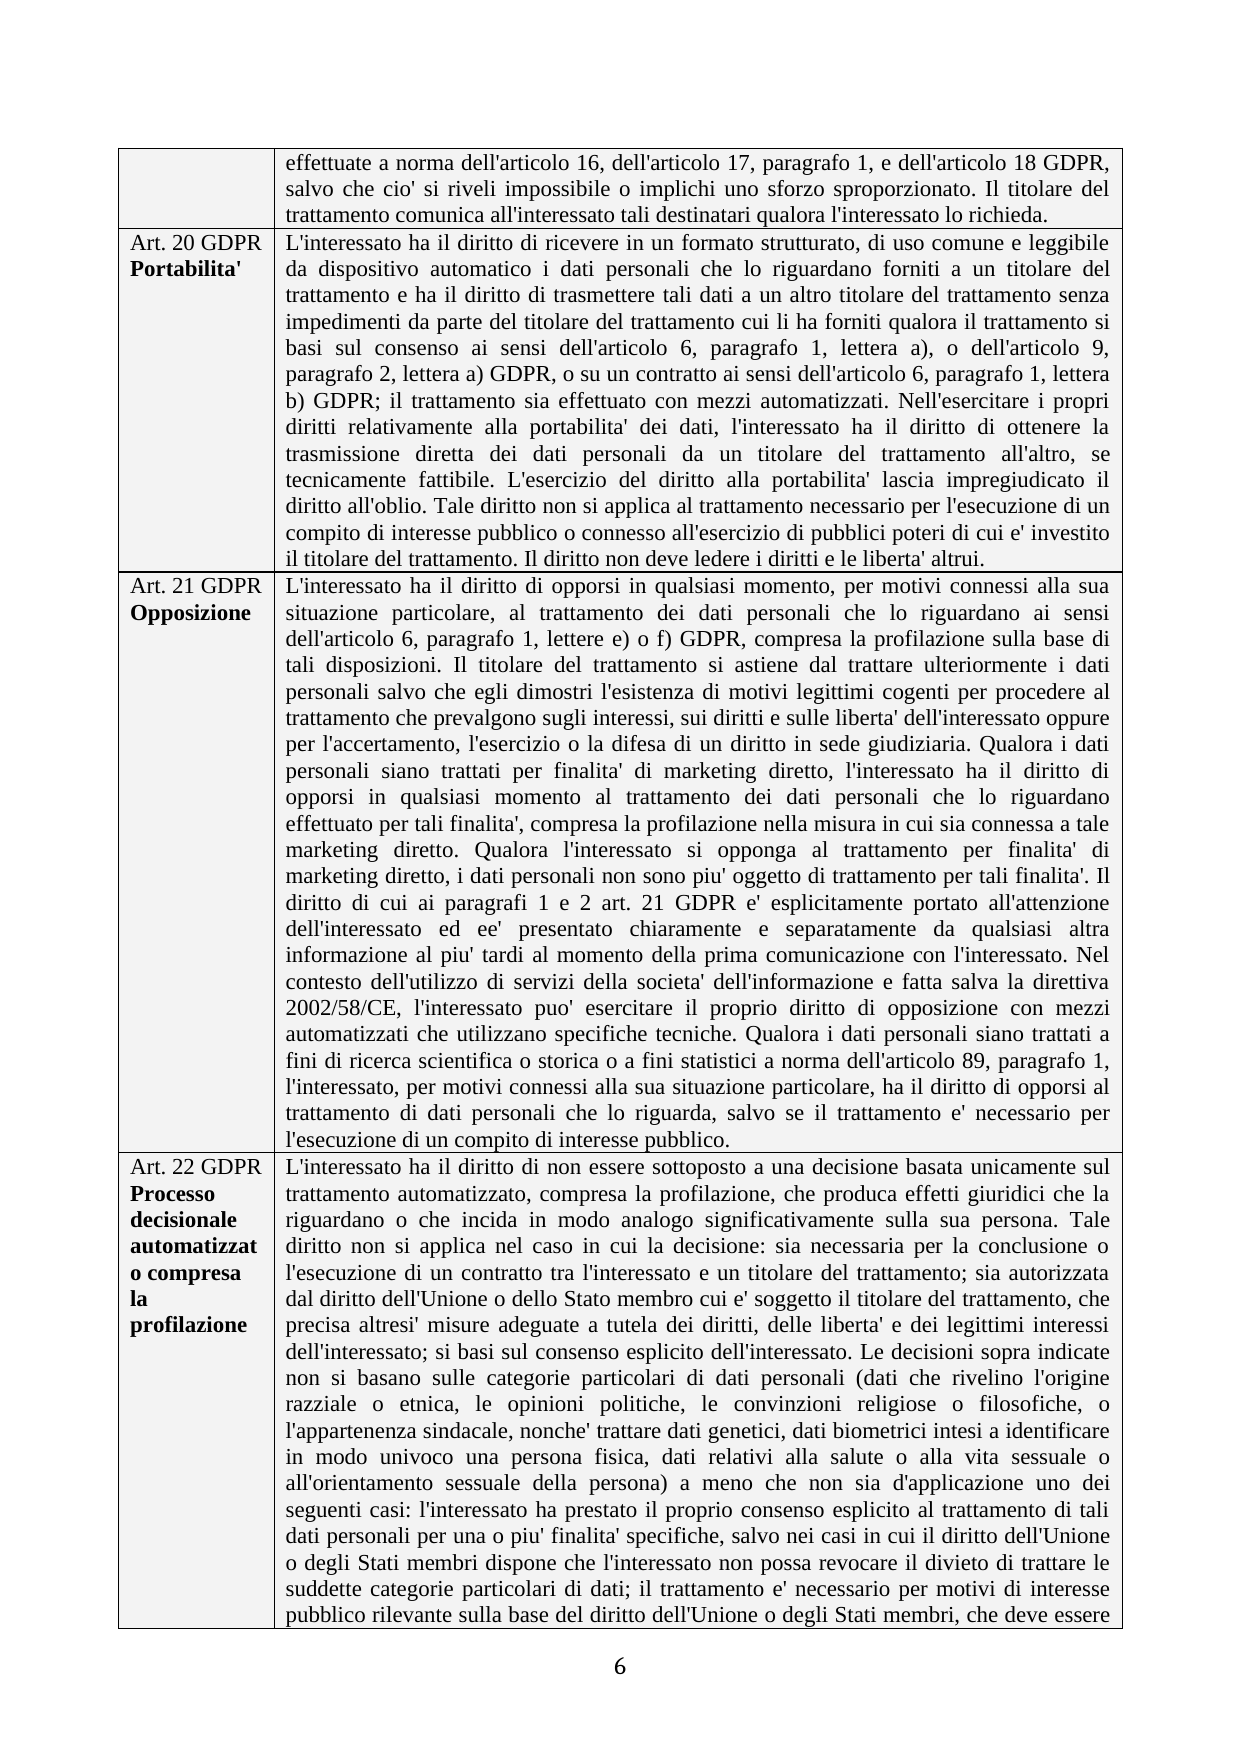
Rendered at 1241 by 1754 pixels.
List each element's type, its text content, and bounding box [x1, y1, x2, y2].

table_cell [119, 1153, 274, 1628]
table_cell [119, 149, 274, 228]
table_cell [275, 1153, 1122, 1628]
table_cell L'interessato ha il diritto di opporsi in qualsiasi momento, per motivi connessi alla sua situazione particolare, al trattamento dei dati personali che lo riguardano ai sensi dell'articolo 6, paragrafo 1, lettere e) o f) GDPR, compresa la profilazione sulla base di tali disposizioni. Il titolare del trattamento si astiene dal trattare ulteriormente i dati personali salvo che egli dimostri l'esistenza di motivi legittimi cogenti per procedere al trattamento che prevalgono sugli interessi, sui diritti e sulle liberta' dell'interessato oppure per l'accertamento, l'esercizio o la difesa di un diritto in sede giudiziaria. Qualora i dati personali siano trattati per finalita' di marketing diretto, l'interessato ha il diritto di opporsi in qualsiasi momento al trattamento dei dati personali che lo riguardano effettuato per tali finalita', compresa la profilazione nella misura in cui sia connessa a tale marketing diretto. Qualora l'interessato si opponga al trattamento per finalita' di marketing diretto, i dati personali non sono piu' oggetto di trattamento per tali finalita'. Il diritto di cui ai paragrafi 1 e 2 art. 21 GDPR e' esplicitamente portato all'attenzione dell'interessato ed ee' presentato chiaramente e separatamente da qualsiasi altra informazione al piu' tardi al momento della prima comunicazione con l'interessato. Nel contesto dell'utilizzo di servizi della societa' dell'informazione e fatta salva la direttiva 2002/58/CE, l'interessato puo' esercitare il proprio diritto di opposizione con mezzi automatizzati che utilizzano specifiche tecniche. Qualora i dati personali siano trattati a fini di ricerca scientifica o storica o a fini statistici a norma dell'articolo 89, paragrafo 1, l'interessato, per motivi connessi alla sua situazione particolare, ha il diritto di opporsi al trattamento di dati personali che lo riguarda, salvo se il trattamento e' necessario per l'esecuzione di un compito di interesse pubblico. [275, 573, 1122, 1152]
table_cell Art. 21 GDPR Opposizione [119, 573, 274, 1152]
table_cell Art. 20 GDPR Portabilita' [119, 229, 274, 571]
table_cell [275, 149, 1122, 228]
table_cell L'interessato ha il diritto di ricevere in un formato strutturato, di uso comune e leggibile da dispositivo automatico i dati personali che lo riguardano forniti a un titolare del trattamento e ha il diritto di trasmettere tali dati a un altro titolare del trattamento senza impedimenti da parte del titolare del trattamento cui li ha forniti qualora il trattamento si basi sul consenso ai sensi dell'articolo 6, paragrafo 1, lettera a), o dell'articolo 9, paragrafo 2, lettera a) GDPR, o su un contratto ai sensi dell'articolo 6, paragrafo 1, lettera b) GDPR; il trattamento sia effettuato con mezzi automatizzati. Nell'esercitare i propri diritti relativamente alla portabilita' dei dati, l'interessato ha il diritto di ottenere la trasmissione diretta dei dati personali da un titolare del trattamento all'altro, se tecnicamente fattibile. L'esercizio del diritto alla portabilita' lascia impregiudicato il diritto all'oblio. Tale diritto non si applica al trattamento necessario per l'esecuzione di un compito di interesse pubblico o connesso all'esercizio di pubblici poteri di cui e' investito il titolare del trattamento. Il diritto non deve ledere i diritti e le liberta' altrui. [275, 229, 1122, 571]
